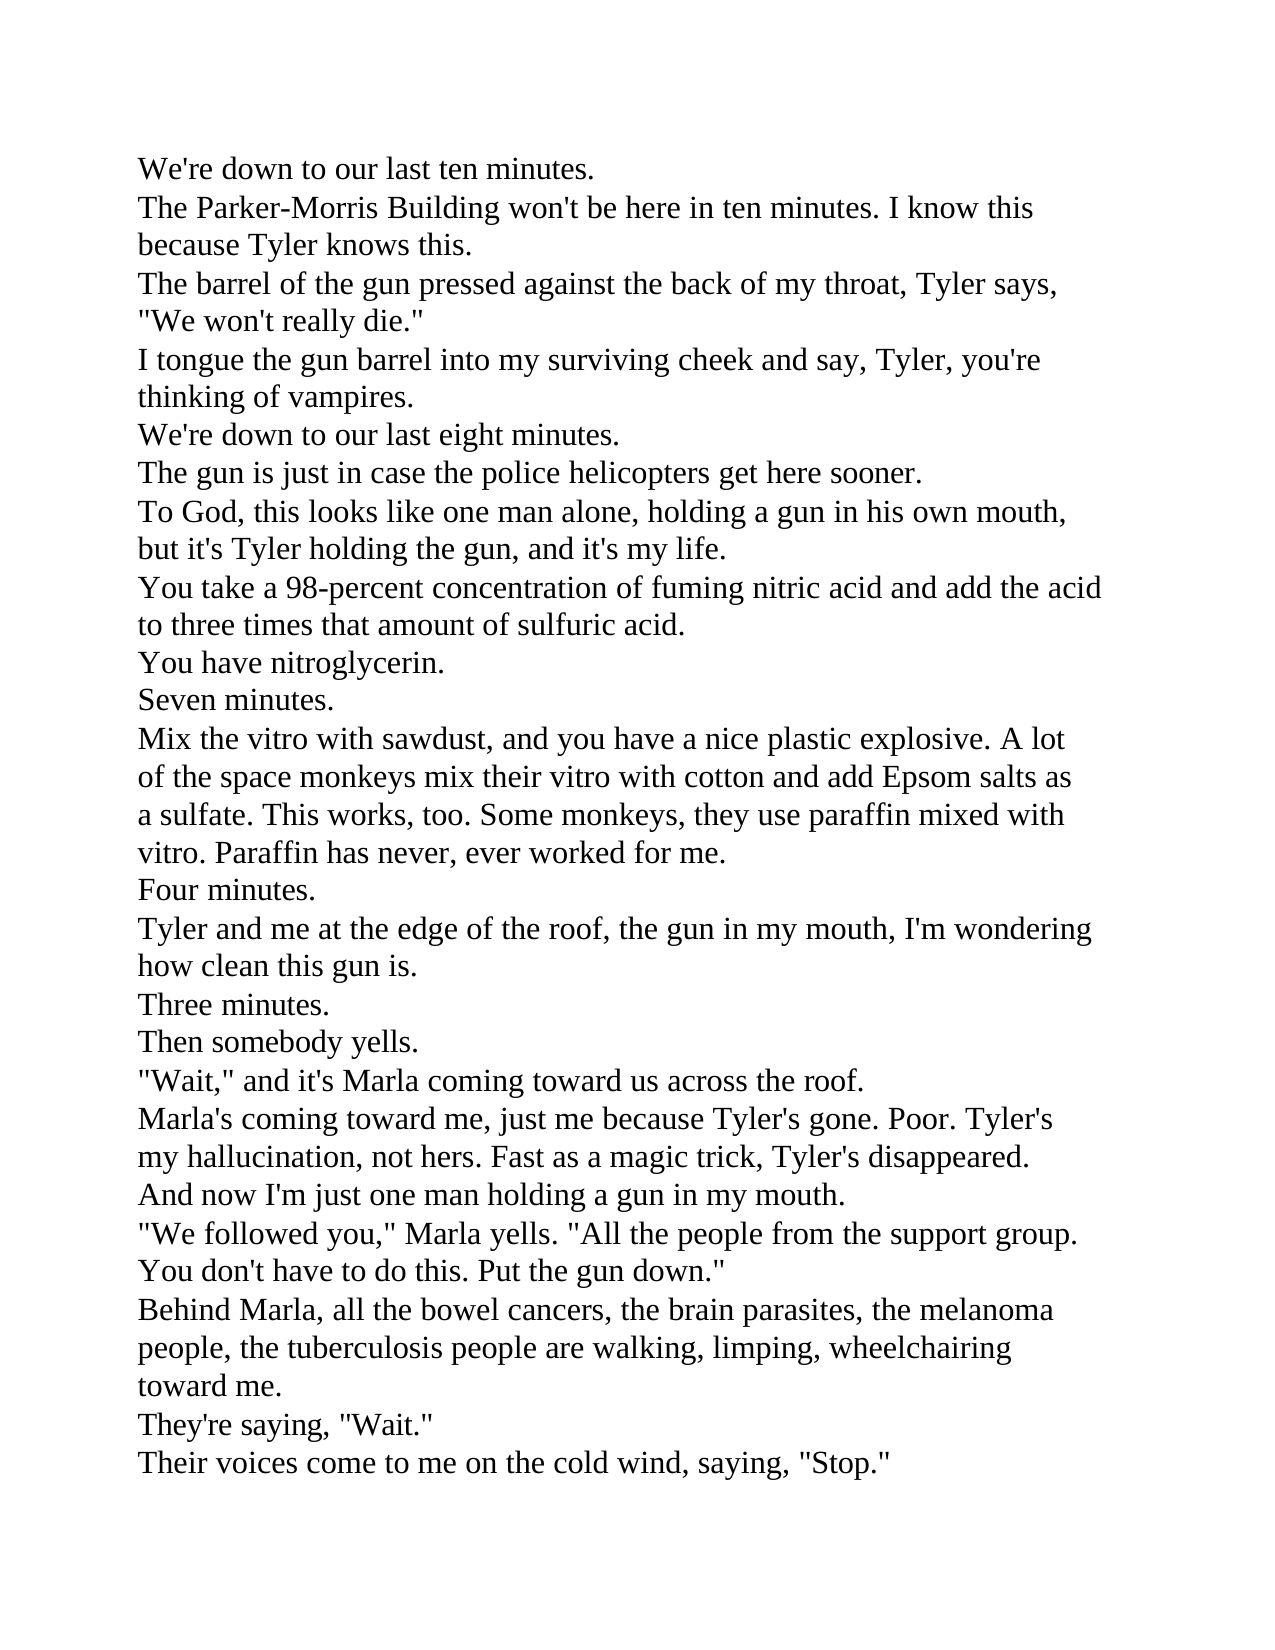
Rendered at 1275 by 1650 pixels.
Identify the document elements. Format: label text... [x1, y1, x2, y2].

text Then somebody yells. [137, 1023, 1119, 1060]
text The gun is just in case the police helicopters get here sooner. [137, 453, 1119, 490]
text We're down to our last eight minutes. [137, 416, 1119, 453]
text They're saying, "Wait." [137, 1405, 1119, 1442]
text Tyler and me at the edge of the roof, the gun in my mouth, I'm wondering how clean this gun is. [137, 909, 1119, 984]
text Three minutes. [137, 985, 1119, 1022]
text You have nitroglycerin. Seven minutes. [137, 644, 499, 718]
text Four minutes. [137, 872, 1119, 908]
text The Parker-Morris Building won't be here in ten minutes. I know this because Tyler knows this. [137, 188, 1119, 263]
text The barrel of the gun pressed against the back of my throat, Tyler says, "We won't really die." [137, 264, 1066, 338]
text Marla's coming toward me, just me because Tyler's gone. Poor. Tyler's my hallucination, not hers. Fast as a magic trick, Tyler's disappeared. And now I'm just one man holding a gun in my mouth. [137, 1099, 1095, 1213]
text You take a 98-percent concentration of fuming nitric acid and add the acid to three times that amount of sulfuric acid. [137, 568, 1105, 642]
text "Wait," and it's Marla coming toward us across the roof. [137, 1062, 1119, 1099]
text To God, this looks like one man alone, holding a gun in his own mouth, but it's Tyler holding the gun, and it's my life. [137, 492, 1095, 566]
text "We followed you," Marla yells. "All the people from the support group. You don't have to do this. Put the gun down." [137, 1214, 1119, 1289]
text Their voices come to me on the cold wind, saying, "Stop." [137, 1443, 1119, 1480]
text I tongue the gun barrel into my surviving cheek and say, Tyler, you're thinking of vampires. [137, 340, 1119, 414]
text Mix the vitro with sawdust, and you have a nice plastic explosive. A lot of the space monkeys mix their vitro with cotton and add Epsom salts as a sulfate. This works, too. Some monkeys, they use paraffin mixed with vitro. Paraffin has never, ever worked for me. [137, 719, 1095, 871]
text We're down to our last ten minutes. [137, 149, 1119, 187]
text Behind Marla, all the bowel cancers, the brain parasites, the melanoma people, the tuberculosis people are walking, limping, wheelchairing toward me. [137, 1290, 1095, 1403]
